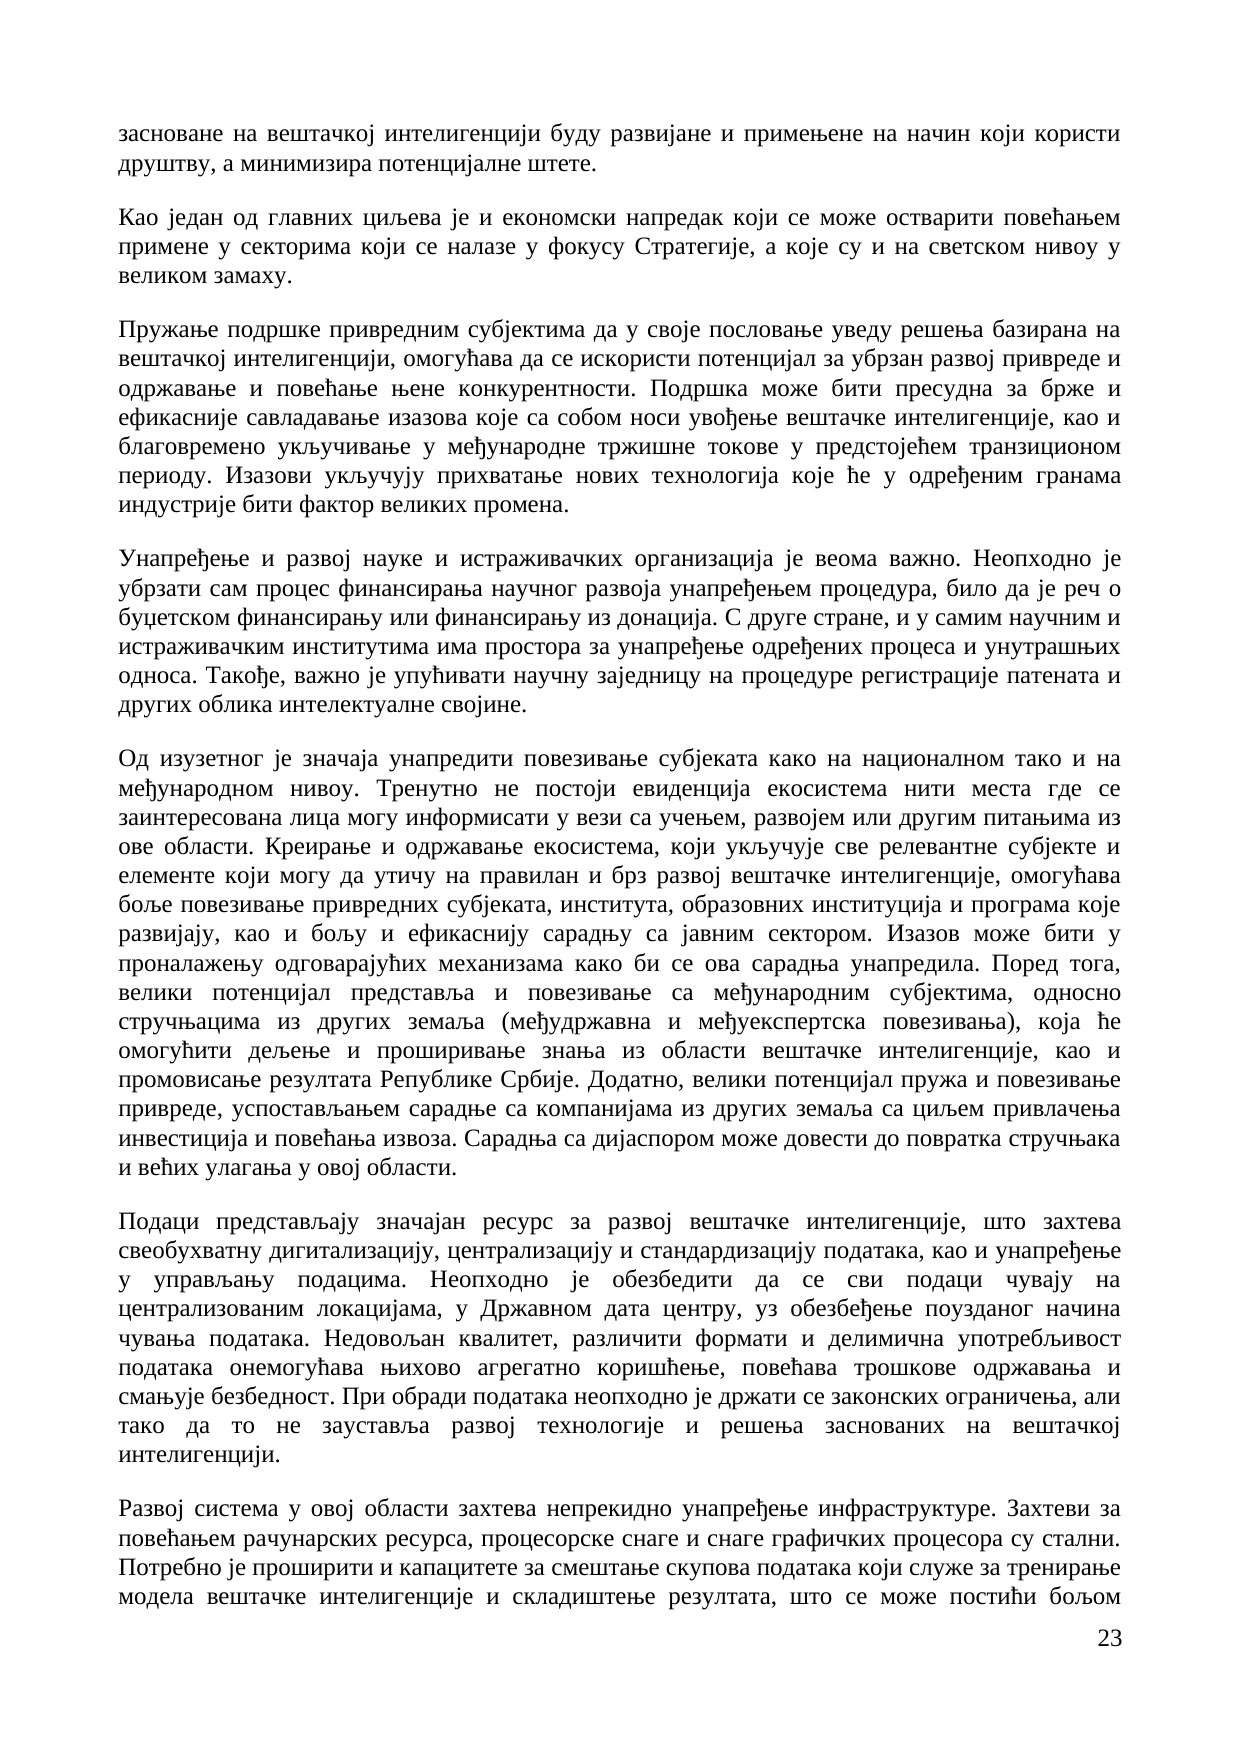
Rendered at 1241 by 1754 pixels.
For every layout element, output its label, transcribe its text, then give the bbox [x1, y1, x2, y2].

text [118, 118, 1122, 176]
text Подаци представљају значајан ресурс за развој вештачке интелигенције, што захтева свеобухватну дигитализацију, централизацију и стандардизацију података, као и унапређење у управљању подацима. Неопходно је обезбедити да се сви подаци чувају на централизованим локацијама, у Државном дата центру, уз обезбеђење поузданог начина чувања података. Недовољан квалитет, различити формати и делимична употребљивост података онемогућава њихово агрегатно коришћење, повећава трошкове одржавања и смањује безбедност. При обради података неопходно је држати се законских ограничења, али тако да то не зауставља развој технологије и решења заснованих на вештачкој интелигенцији. [118, 1206, 1122, 1468]
text Пружање подршке привредним субјектима да у своје пословање уведу решења базирана на вештачкој интелигенцији, омогућава да се искористи потенцијал за убрзан развој привреде и одржавање и повећање њене конкурентности. Подршка може бити пресудна за брже и ефикасније савладавање изазова које са собом носи увођење вештачке интелигенције, као и благовремено укључивање у међународне тржишне токове у предстојећем транзиционом периоду. Изазови укључују прихватање нових технологија које ће у одређеним гранама индустрије бити фактор великих промена. [118, 314, 1122, 518]
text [118, 1493, 1122, 1610]
text Од изузетног је значаја унапредити повезивање субјеката како на националном тако и на међународном нивоу. Тренутно не постоји евиденција екосистема нити места где се заинтересована лица могу информисати у вези са учењем, развојем или другим питањима из ове области. Креирање и одржавање екосистема, који укључује све релевантне субјекте и елементе који могу да утичу на правилан и брз развој вештачке интелигенције, омогућава боље повезивање привредних субјеката, института, образовних институција и програма које развијају, као и бољу и ефикаснију сарадњу са јавним сектором. Изазов може бити у проналажењу одговарајућих механизама како би се ова сарадња унапредила. Поред тога, велики потенцијал представља и повезивање са међународним субјектима, односно стручњацима из других земаља (међудржавна и међуекспертска повезивања), која ће омогућити дељење и проширивање знања из области вештачке интелигенције, као и промовисање резултата Републике Србије. Додатно, велики потенцијал пружа и повезивање привреде, успостављањем сарадње са компанијама из других земаља са циљем привлачења инвестиција и повећања извоза. Сарадња са дијаспором може довести до повратка стручњака и већих улагања у овој области. [118, 743, 1122, 1181]
text Као један од главних циљева је и економски напредак који се може остварити повећањем примене у секторима који се налазе у фокусу Стратегије, а које су и на светском нивоу у великом замаху. [118, 201, 1122, 289]
text Унапређење и развој науке и истраживачких организација је веома важно. Неопходно је убрзати сам процес финансирања научног развоја унапређењем процедура, било да је реч о буџетском финансирању или финансирању из донација. С друге стране, и у самим научним и истраживачким институтима има простора за унапређење одређених процеса и унутрашњих односа. Такође, важно је упућивати научну заједницу на процедуре регистрације патената и других облика интелектуалне својине. [118, 543, 1122, 718]
